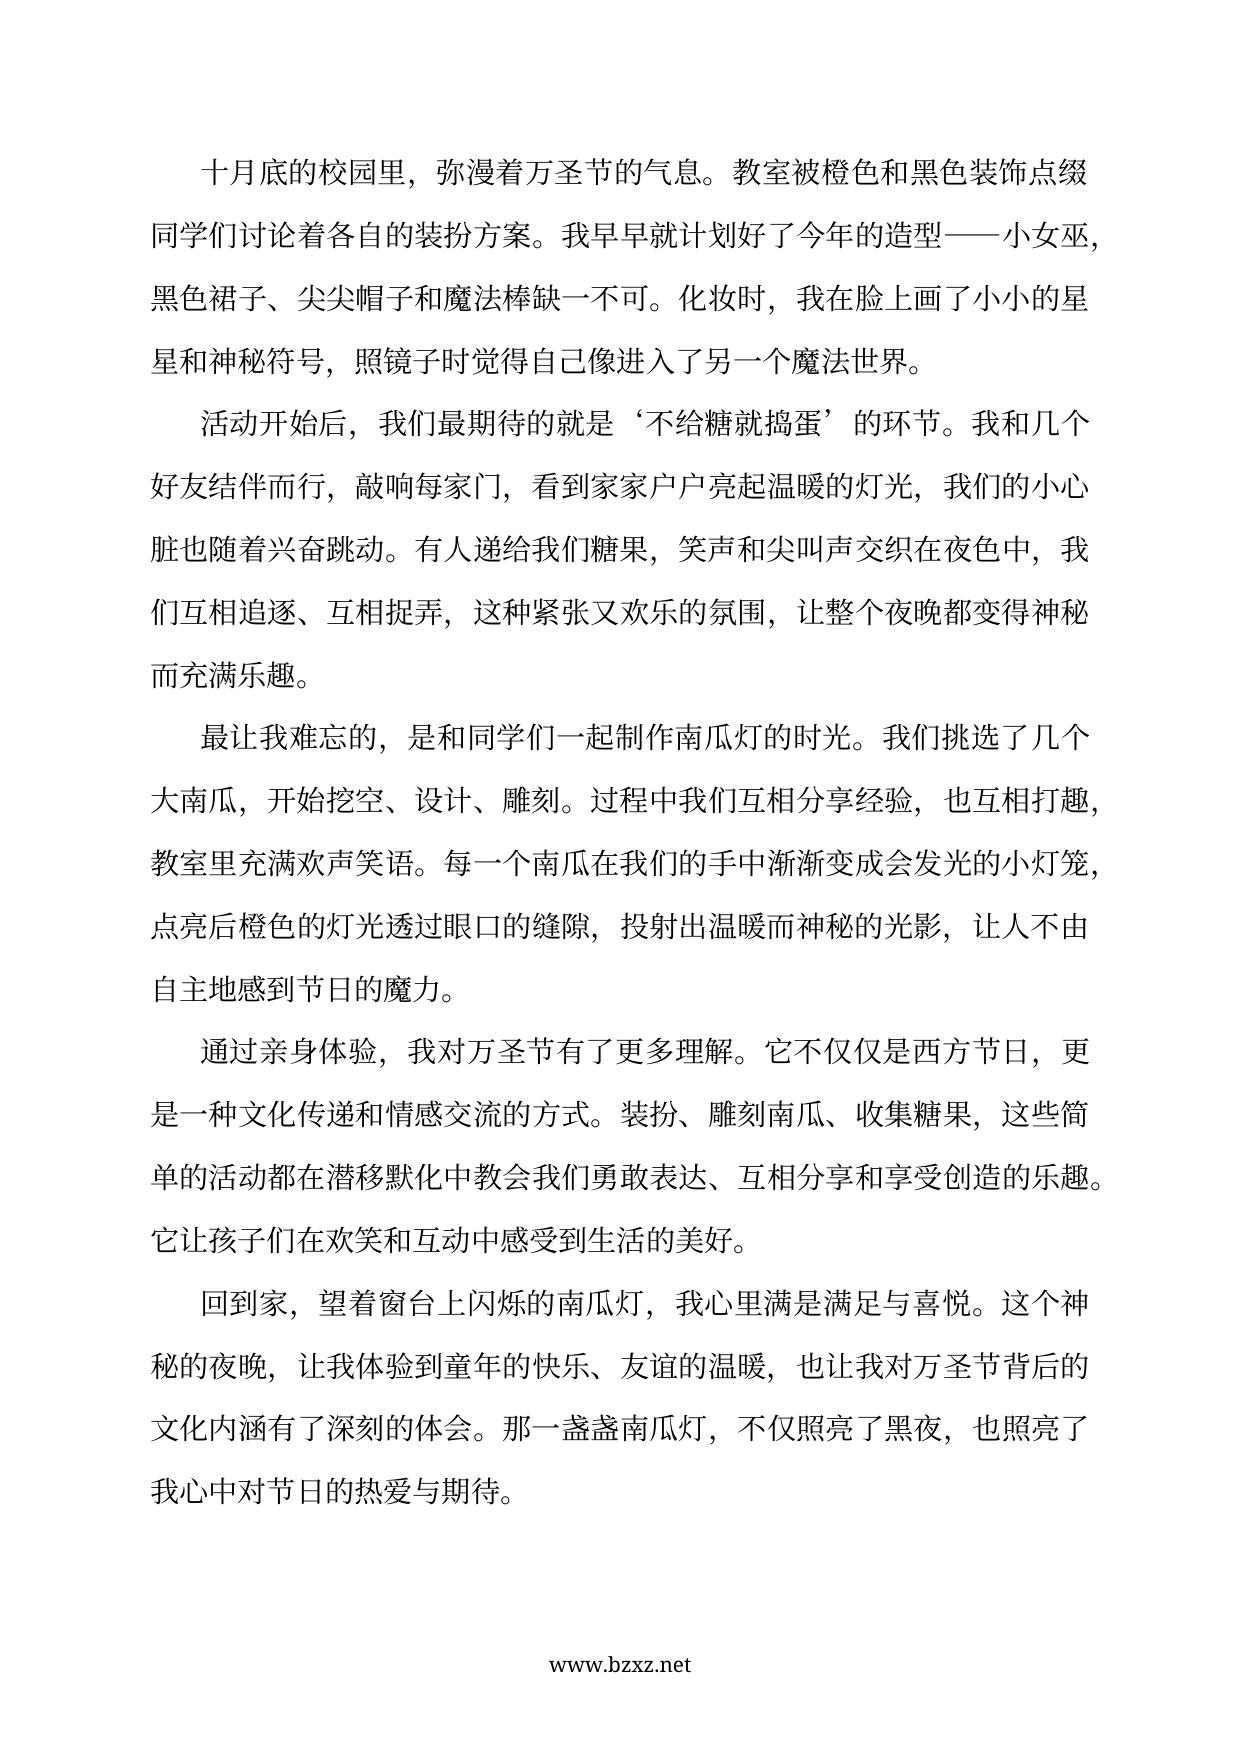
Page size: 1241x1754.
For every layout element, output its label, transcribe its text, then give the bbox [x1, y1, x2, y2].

text 通过亲身体验，我对万圣节有了更多理解。它不仅仅是西方节日，更是一种文化传递和情感交流的方式。装扮、雕刻南瓜、收集糖果，这些简单的活动都在潜移默化中教会我们勇敢表达、互相分享和享受创造的乐趣。它让孩子们在欢笑和互动中感受到生活的美好。 [150, 1029, 1090, 1260]
text 回到家，望着窗台上闪烁的南瓜灯，我心里满是满足与喜悦。这个神秘的夜晚，让我体验到童年的快乐、友谊的温暖，也让我对万圣节背后的文化内涵有了深刻的体会。那一盏盏南瓜灯，不仅照亮了黑夜，也照亮了我心中对节日的热爱与期待。 [150, 1281, 1090, 1511]
text 最让我难忘的，是和同学们一起制作南瓜灯的时光。我们挑选了几个大南瓜，开始挖空、设计、雕刻。过程中我们互相分享经验，也互相打趣，教室里充满欢声笑语。每一个南瓜在我们的手中渐渐变成会发光的小灯笼，点亮后橙色的灯光透过眼口的缝隙，投射出温暖而神秘的光影，让人不由自主地感到节日的魔力。 [150, 715, 1090, 1008]
text 十月底的校园里，弥漫着万圣节的气息。教室被橙色和黑色装饰点缀，同学们讨论着各自的装扮方案。我早早就计划好了今年的造型——小女巫，黑色裙子、尖尖帽子和魔法棒缺一不可。化妆时，我在脸上画了小小的星星和神秘符号，照镜子时觉得自己像进入了另一个魔法世界。 [150, 150, 1090, 380]
text 活动开始后，我们最期待的就是‘不给糖就捣蛋’的环节。我和几个好友结伴而行，敲响每家门，看到家家户户亮起温暖的灯光，我们的小心脏也随着兴奋跳动。有人递给我们糖果，笑声和尖叫声交织在夜色中，我们互相追逐、互相捉弄，这种紧张又欢乐的氛围，让整个夜晚都变得神秘而充满乐趣。 [150, 401, 1090, 694]
